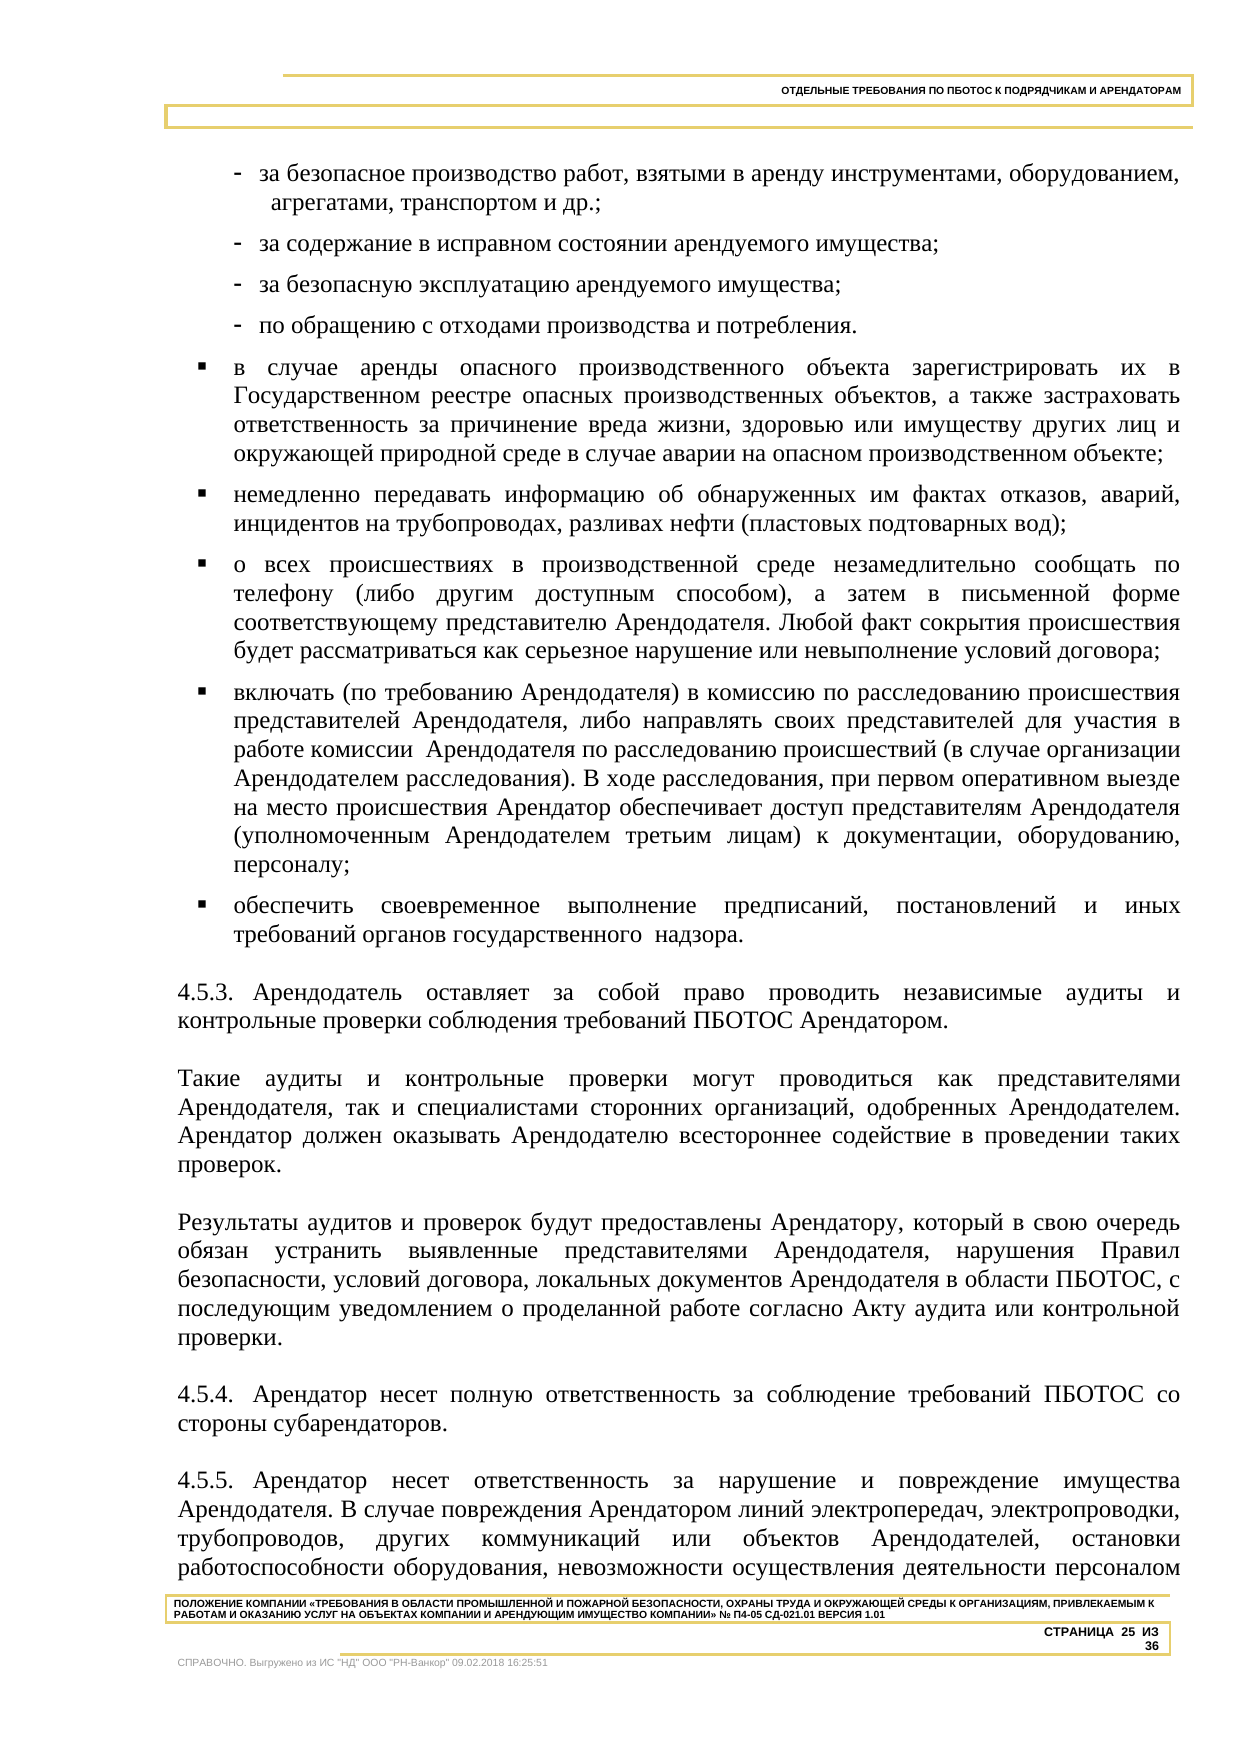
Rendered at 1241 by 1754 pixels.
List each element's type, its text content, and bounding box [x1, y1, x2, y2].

text Такие аудиты и контрольные проверки могут проводиться как представителями Арендодателя, так и специалистами сторонних организаций, одобренных Арендодателем. Арендатор должен оказывать Арендодателю всестороннее содействие в проведении таких проверок. [177, 1063, 1181, 1178]
list включать (по требованию Арендодателя) в комиссию по расследованию происшествия представителей Арендодателя, либо направлять своих представителей для участия в работе комиссии Арендодателя по расследованию происшествий (в случае организации Арендодателем расследования). В ходе расследования, при первом оперативном выезде на место происшествия Арендатор обеспечивает доступ представителям Арендодателя (уполномоченным Арендодателем третьим лицам) к документации, оборудованию, персоналу; [196, 677, 1181, 878]
list обеспечить своевременное выполнение предписаний, постановлений и иных требований органов государственного надзора. [196, 890, 1181, 948]
list немедленно передавать информацию об обнаруженных им фактах отказов, аварий, инцидентов на трубопроводах, разливах нефти (пластовых подтоварных вод); [196, 479, 1181, 537]
list Арендодатель оставляет за собой право проводить независимые аудиты и контрольные проверки соблюдения требований ПБОТОС Арендатором. [177, 977, 1181, 1034]
list за безопасное производство работ, взятыми в аренду инструментами, оборудованием, агрегатами, транспортом и др.; [233, 158, 1181, 215]
list Арендатор несет полную ответственность за соблюдение требований ПБОТОС со стороны субарендаторов. [177, 1379, 1181, 1437]
list по обращению с отходами производства и потребления. [233, 310, 1181, 339]
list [177, 1465, 1181, 1580]
list за безопасную эксплуатацию арендуемого имущества; [233, 269, 1181, 298]
list за содержание в исправном состоянии арендуемого имущества; [233, 228, 1181, 257]
text Результаты аудитов и проверок будут предоставлены Арендатору, который в свою очередь обязан устранить выявленные представителями Арендодателя, нарушения Правил безопасности, условий договора, локальных документов Арендодателя в области ПБОТОС, с последующим уведомлением о проделанной работе согласно Акту аудита или контрольной проверки. [177, 1207, 1181, 1350]
list о всех происшествиях в производственной среде незамедлительно сообщать по телефону (либо другим доступным способом), а затем в письменной форме соответствующему представителю Арендодателя. Любой факт сокрытия происшествия будет рассматриваться как серьезное нарушение или невыполнение условий договора; [196, 549, 1181, 664]
list в случае аренды опасного производственного объекта зарегистрировать их в Государственном реестре опасных производственных объектов, а также застраховать ответственность за причинение вреда жизни, здоровью или имуществу других лиц и окружающей природной среде в случае аварии на опасном производственном объекте; [196, 352, 1181, 467]
